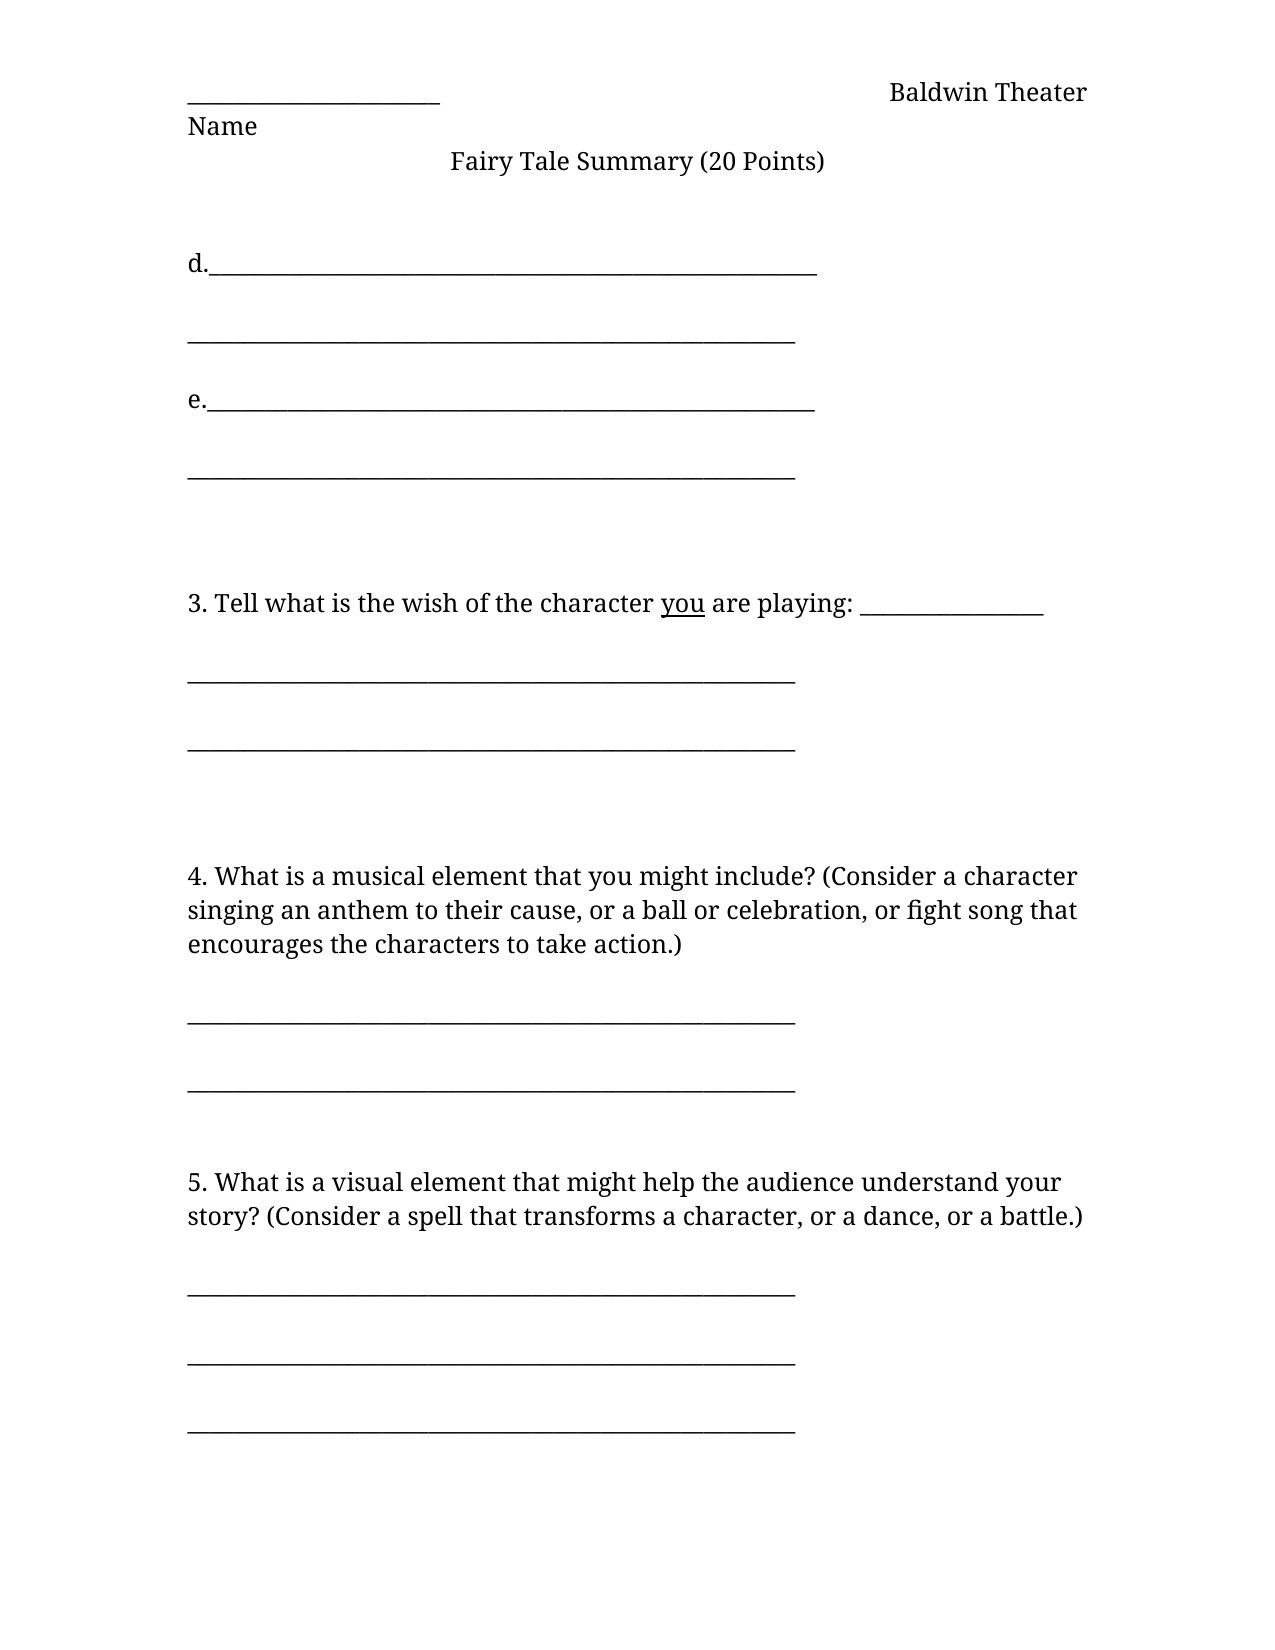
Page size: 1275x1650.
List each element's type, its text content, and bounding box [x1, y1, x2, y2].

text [187, 1335, 1087, 1369]
text 4. What is a musical element that you might include? (Consider a character singing an anthem to their cause, or a ball or celebration, or fight song that encourages the characters to take action.) [187, 858, 1087, 961]
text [187, 1267, 1087, 1301]
text 5. What is a visual element that might help the audience understand your story? (Consider a spell that transforms a character, or a dance, or a battle.) [187, 1165, 1087, 1233]
text d._____________________________________________________ [187, 245, 1087, 279]
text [187, 313, 1087, 347]
text 3. Tell what is the wish of the character you are playing: ________________ [187, 586, 1087, 620]
text e._____________________________________________________ [187, 382, 1087, 416]
text _____________________________________________________ [187, 450, 1087, 484]
text _____________________________________________________ [187, 1063, 1087, 1097]
text _____________________________________________________ [187, 722, 1087, 756]
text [187, 1403, 1087, 1437]
text _____________________________________________________ [187, 654, 1087, 688]
text _____________________________________________________ [187, 995, 1087, 1029]
